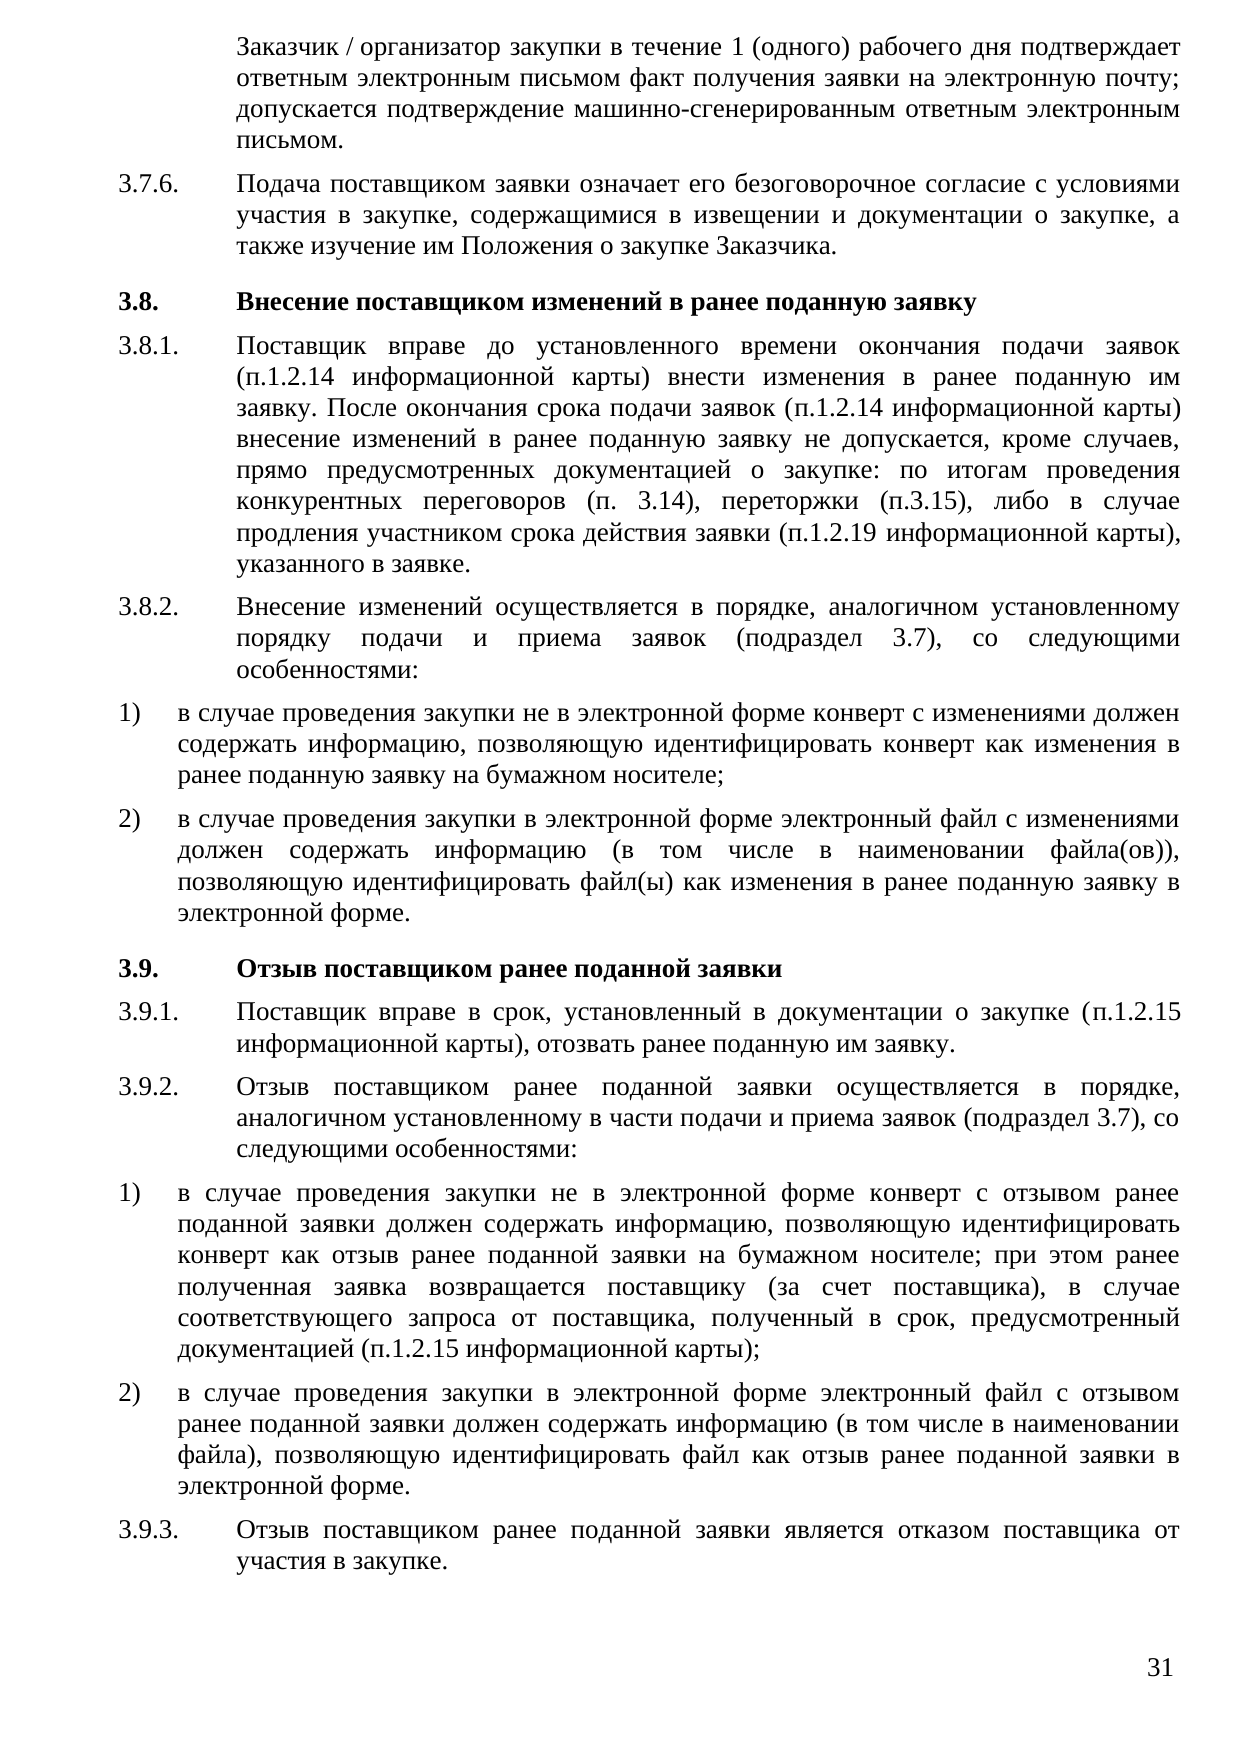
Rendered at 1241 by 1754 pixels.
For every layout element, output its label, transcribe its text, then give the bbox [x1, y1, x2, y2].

text в случае проведения закупки не в электронной форме конверт с изменениями должен содержать информацию, позволяющую идентифицировать конверт как изменения в ранее поданную заявку на бумажном носителе; [118, 696, 1181, 790]
text в случае проведения закупки не в электронной форме конверт с отзывом ранее поданной заявки должен содержать информацию, позволяющую идентифицировать конверт как отзыв ранее поданной заявки на бумажном носителе; при этом ранее полученная заявка возвращается поставщику (за счет поставщика), в случае соответствующего запроса от поставщика, полученный в срок, предусмотренный документацией (п.1.2.15 информационной карты); [118, 1176, 1181, 1363]
text Подача поставщиком заявки означает его безоговорочное согласие с условиями участия в закупке, содержащимися в извещении и документации о закупке, а также изучение им Положения о закупке Заказчика. [118, 167, 1181, 260]
text Внесение поставщиком изменений в ранее поданную заявку [118, 285, 1181, 316]
text в случае проведения закупки в электронной форме электронный файл с изменениями должен содержать информацию (в том числе в наименовании файла(ов)), позволяющую идентифицировать файл(ы) как изменения в ранее поданную заявку в электронной форме. [118, 802, 1181, 927]
list Заказчик / организатор закупки в течение 1 (одного) рабочего дня подтверждает ответным электронным письмом факт получения заявки на электронную почту; допускается подтверждение машинно-сгенерированным ответным электронным письмом. [236, 29, 1181, 154]
text Отзыв поставщиком ранее поданной заявки является отказом поставщика от участия в закупке. [118, 1513, 1181, 1575]
text Поставщик вправе в срок, установленный в документации о закупке (п.1.2.15 информационной карты), отозвать ранее поданную им заявку. [118, 996, 1181, 1058]
text Внесение изменений осуществляется в порядке, аналогичном установленному порядку подачи и приема заявок (подраздел 3.7), со следующими особенностями: [118, 590, 1181, 684]
text Отзыв поставщиком ранее поданной заявки [118, 952, 1181, 983]
text Отзыв поставщиком ранее поданной заявки осуществляется в порядке, аналогичном установленному в части подачи и приема заявок (подраздел 3.7), со следующими особенностями: [118, 1070, 1181, 1164]
text Поставщик вправе до установленного времени окончания подачи заявок (п.1.2.14 информационной карты) внести изменения в ранее поданную им заявку. После окончания срока подачи заявок (п.1.2.14 информационной карты) внесение изменений в ранее поданную заявку не допускается, кроме случаев, прямо предусмотренных документацией о закупке: по итогам проведения конкурентных переговоров (п. 3.14), переторжки (п.3.15), либо в случае продления участником срока действия заявки (п.1.2.19 информационной карты), указанного в заявке. [118, 329, 1181, 578]
text в случае проведения закупки в электронной форме электронный файл с отзывом ранее поданной заявки должен содержать информацию (в том числе в наименовании файла), позволяющую идентифицировать файл как отзыв ранее поданной заявки в электронной форме. [118, 1376, 1181, 1500]
